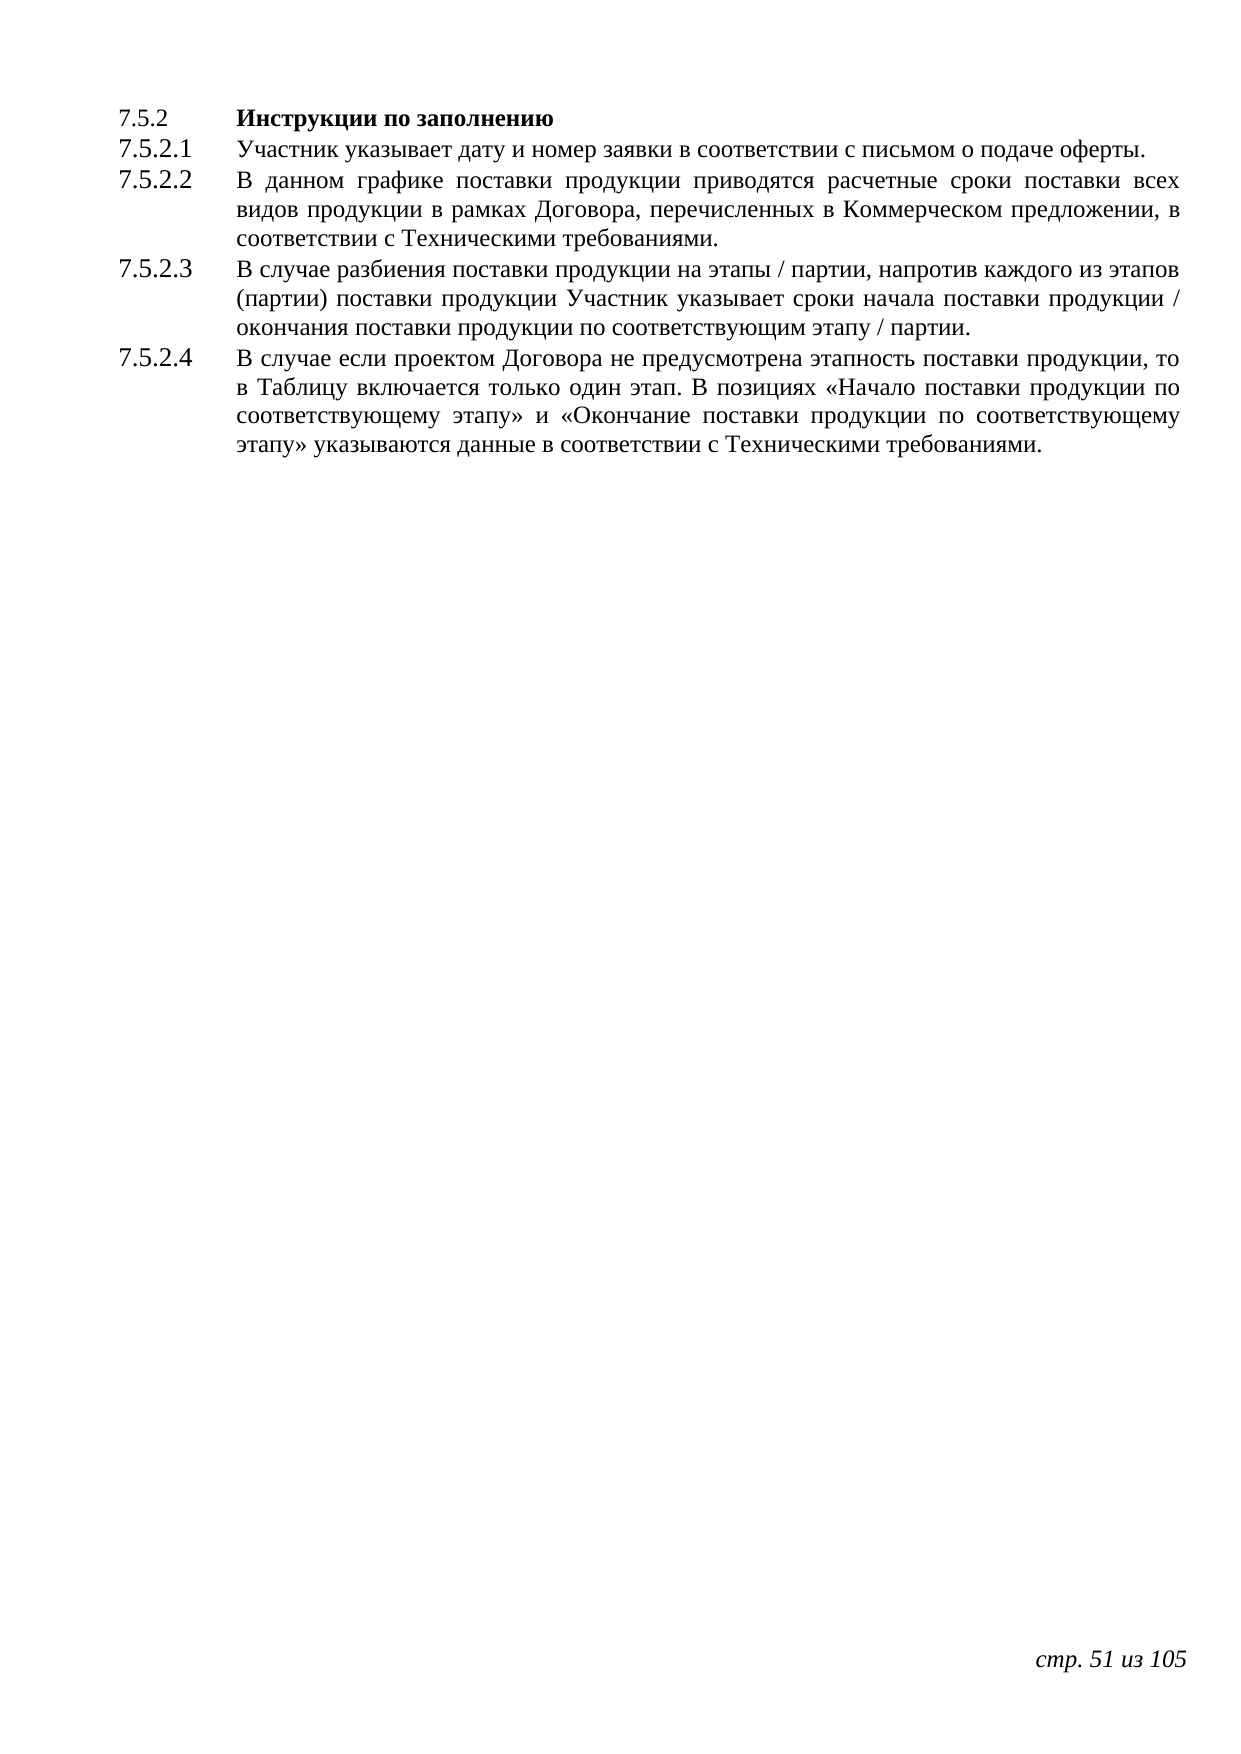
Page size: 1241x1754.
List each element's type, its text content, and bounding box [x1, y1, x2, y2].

text В случае разбиения поставки продукции на этапы / партии, напротив каждого из этапов (партии) поставки продукции Участник указывает сроки начала поставки продукции / окончания поставки продукции по соответствующим этапу / партии. [118, 252, 1181, 341]
text Инструкции по заполнению [118, 103, 1181, 132]
text В данном графике поставки продукции приводятся расчетные сроки поставки всех видов продукции в рамках Договора, перечисленных в Коммерческом предложении, в соответствии с Техническими требованиями. [118, 163, 1181, 252]
text В случае если проектом Договора не предусмотрена этапность поставки продукции, то в Таблицу включается только один этап. В позициях «Начало поставки продукции по соответствующему этапу» и «Окончание поставки продукции по соответствующему этапу» указываются данные в соответствии с Техническими требованиями. [118, 341, 1181, 458]
text Участник указывает дату и номер заявки в соответствии с письмом о подаче оферты. [118, 132, 1181, 163]
